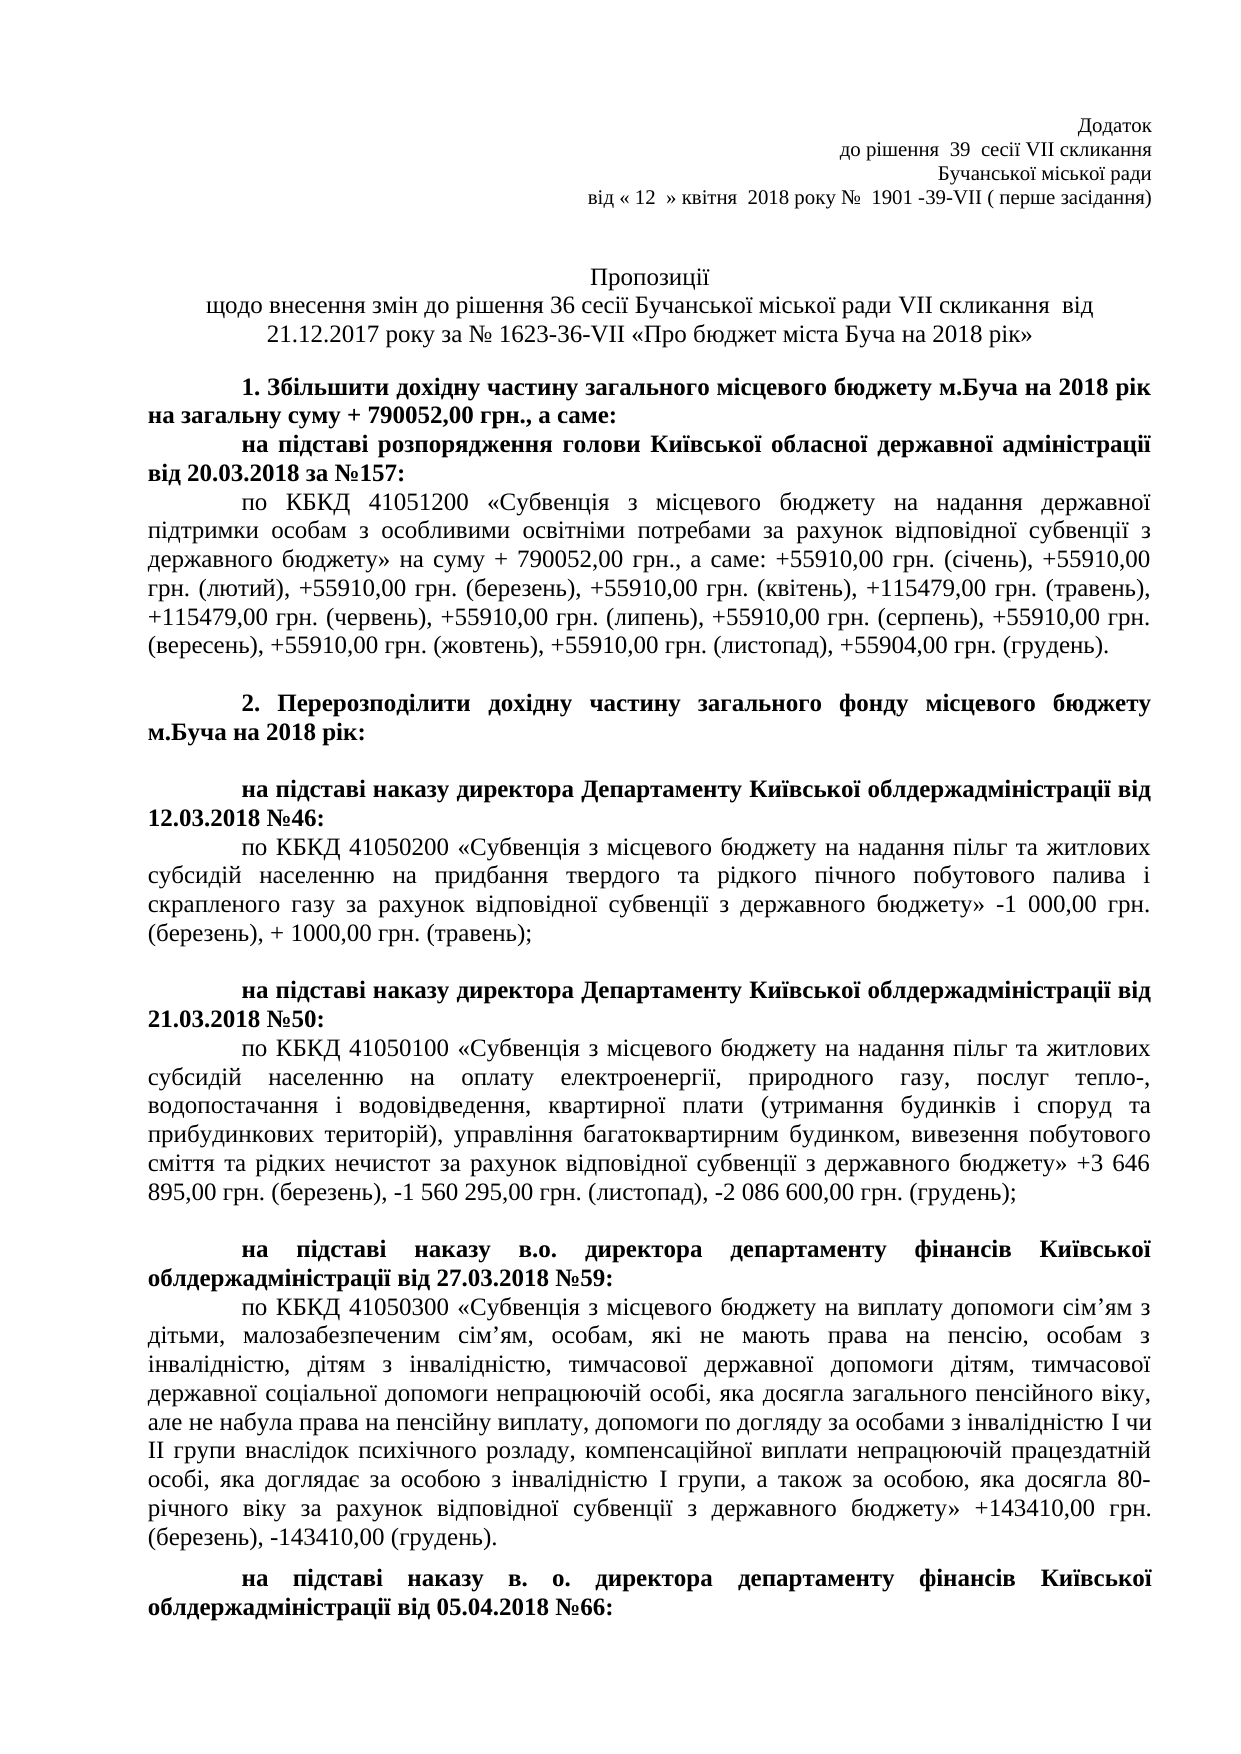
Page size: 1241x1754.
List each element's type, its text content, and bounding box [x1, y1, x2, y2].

text на підставі наказу директора Департаменту Київської облдержадміністрації від 21.03.2018 №50: [148, 976, 1152, 1033]
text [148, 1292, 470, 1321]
text Бучанської міської ради [148, 161, 1152, 185]
text Пропозиції [148, 262, 1152, 290]
text Додаток [148, 113, 1152, 137]
text 1. Збільшити дохідну частину загального місцевого бюджету м.Буча на 2018 рік на загальну суму + 790052,00 грн., а саме: [148, 372, 1152, 429]
text по КБКД 41050100 «Субвенція з місцевого бюджету на надання пільг та житлових субсидій населенню на оплату електроенергії, природного газу, послуг тепло-, водопостачання і водовідведення, квартирної плати (утримання будинків і споруд та прибудинкових територій), управління багатоквартирним будинком, вивезення побутового сміття та рідких нечистот за рахунок відповідної субвенції з державного бюджету» +3 646 895,00 грн. (березень), -1 560 295,00 грн. (листопад), -2 086 600,00 грн. (грудень); [148, 1033, 1152, 1206]
text 21.12.2017 року за № 1623-36-VІI «Про бюджет міста Буча на 2018 рік» [148, 319, 1152, 348]
text на підставі розпорядження голови Київської обласної державної адміністрації від 20.03.2018 за №157: [148, 429, 1152, 487]
text 2. Перерозподілити дохідну частину загального фонду місцевого бюджету м.Буча на 2018 рік: [148, 688, 1152, 746]
text до рішення 39 сесії VIІ скликання [148, 137, 1152, 161]
text по КБКД 41050300 «Субвенція з місцевого бюджету на виплату допомоги сім’ям з дітьми, малозабезпеченим сім’ям, особам, які не мають права на пенсію, особам з інвалідністю, дітям з інвалідністю, тимчасової державної допомоги дітям, тимчасової державної соціальної допомоги непрацюючій особі, яка досягла загального пенсійного віку, але не набула права на пенсійну виплату, допомоги по догляду за особами з інвалідністю I чи II групи внаслідок психічного розладу, компенсаційної виплати непрацюючій працездатній особі, яка доглядає за особою з інвалідністю I групи, а також за особою, яка досягла 80-річного віку за рахунок відповідної субвенції з державного бюджету» +143410,00 грн. (березень), -143410,00 (грудень). [148, 1493, 1152, 1551]
text від « 12 » квітня 2018 року № 1901 -39-VIІ ( перше засідання) [148, 185, 1152, 209]
text на підставі наказу в. о. директора департаменту фінансів Київської облдержадміністрації від 05.04.2018 №66: [148, 1563, 1152, 1621]
text щодо внесення змін до рішення 36 сесії Бучанської міської ради VІI скликання від [148, 290, 1152, 319]
text на підставі наказу директора Департаменту Київської облдержадміністрації від 12.03.2018 №46: [148, 774, 1152, 832]
text на підставі наказу в.о. директора департаменту фінансів Київської облдержадміністрації від 27.03.2018 №59: [148, 1234, 1152, 1292]
text по КБКД 41051200 «Субвенція з місцевого бюджету на надання державної підтримки особам з особливими освітніми потребами за рахунок відповідної субвенції з державного бюджету» на суму + 790052,00 грн., а саме: +55910,00 грн. (січень), +55910,00 грн. (лютий), +55910,00 грн. (березень), +55910,00 грн. (квітень), +115479,00 грн. (травень), +115479,00 грн. (червень), +55910,00 грн. (липень), +55910,00 грн. (серпень), +55910,00 грн. (вересень), +55910,00 грн. (жовтень), +55910,00 грн. (листопад), +55904,00 грн. (грудень). [148, 487, 1152, 659]
text по КБКД 41050200 «Субвенція з місцевого бюджету на надання пільг та житлових субсидій населенню на придбання твердого та рідкого пічного побутового палива і скрапленого газу за рахунок відповідної субвенції з державного бюджету» -1 000,00 грн. (березень), + 1000,00 грн. (травень); [148, 832, 1152, 947]
